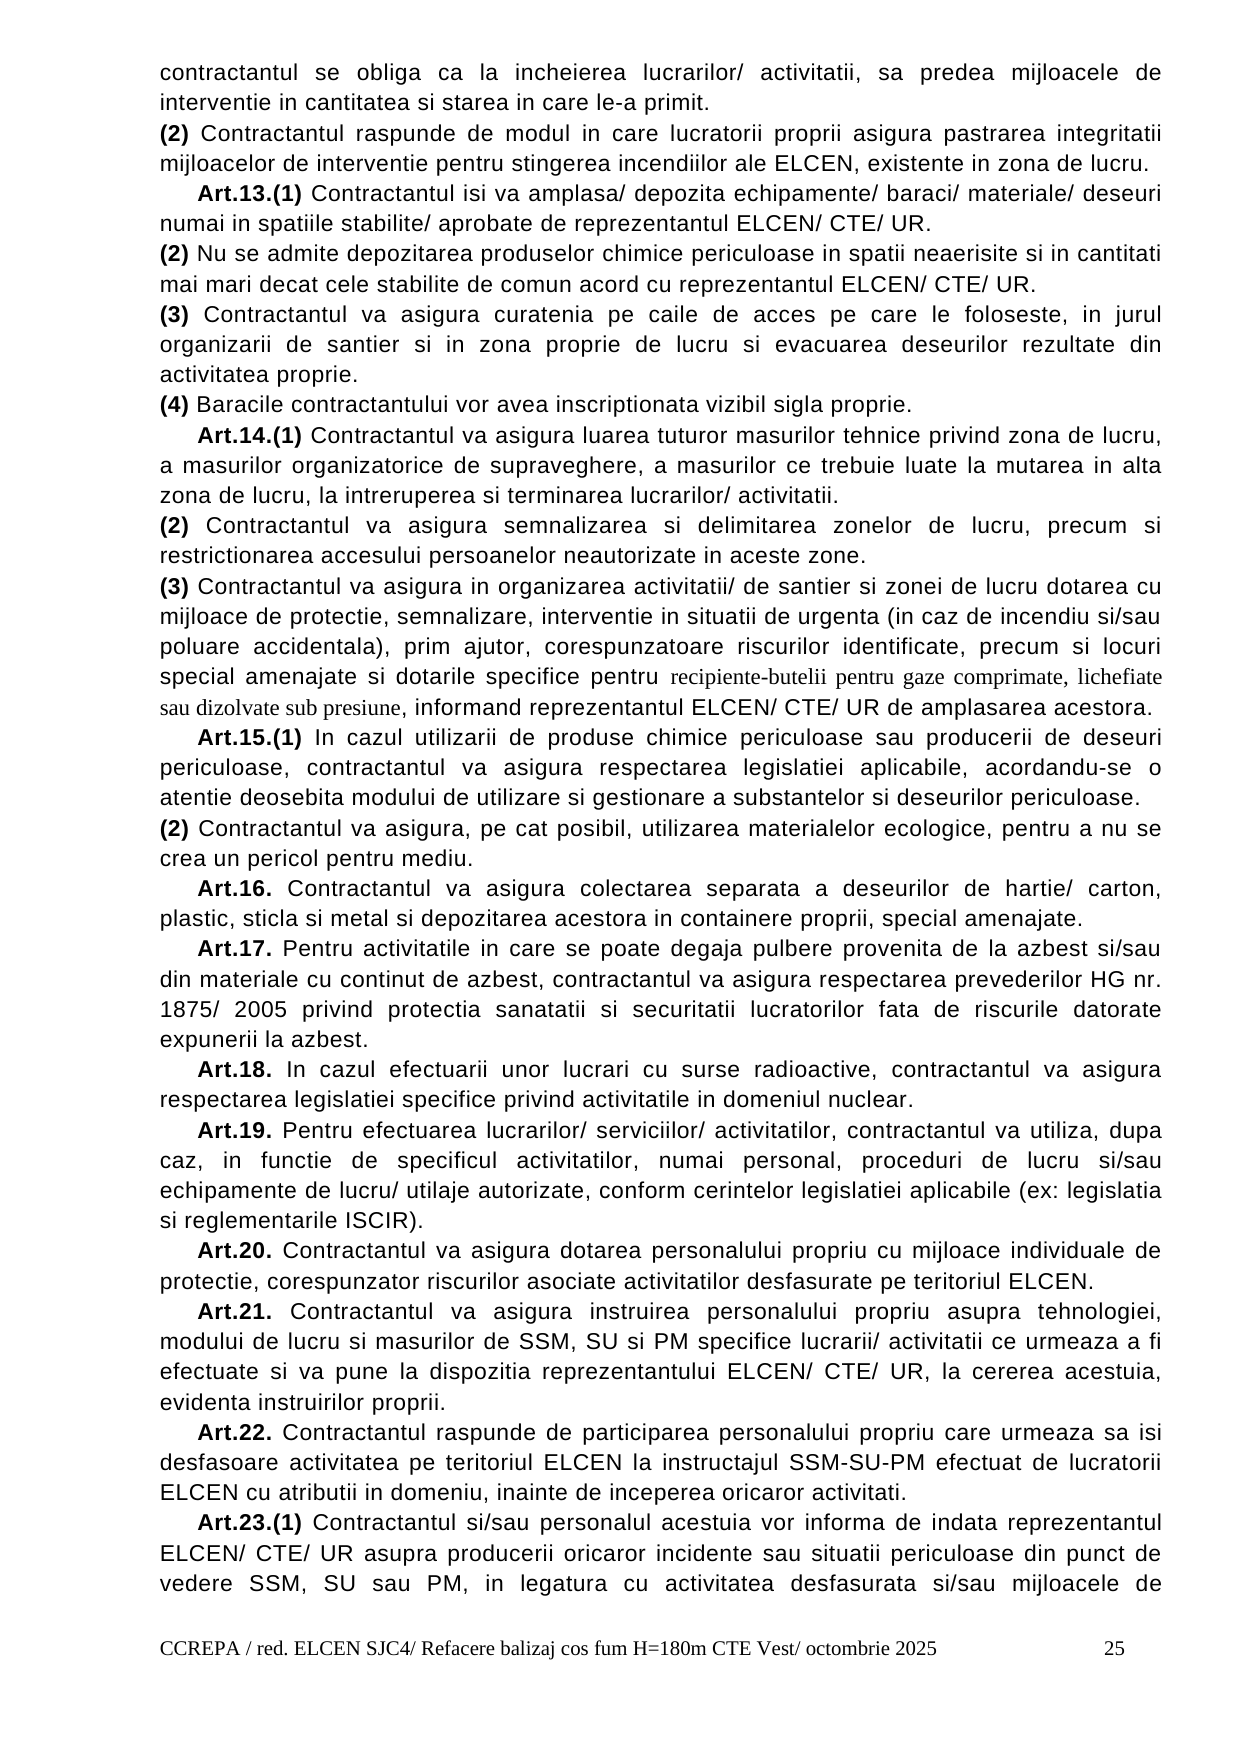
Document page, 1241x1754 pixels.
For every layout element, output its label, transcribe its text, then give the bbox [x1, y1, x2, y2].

text Art.22. Contractantul raspunde de participarea personalului propriu care urmeaza sa isi desfasoare activitatea pe teritoriul ELCEN la instructajul SSM-SU-PM efectuat de lucratorii ELCEN cu atributii in domeniu, inainte de inceperea oricaror activitati. [159, 1419, 1163, 1506]
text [159, 59, 1163, 116]
text Art.17. Pentru activitatile in care se poate degaja pulbere provenita de la azbest si/sau din materiale cu continut de azbest, contractantul va asigura respectarea prevederilor HG nr. 1875/ 2005 privind protectia sanatatii si securitatii lucratorilor fata de riscurile datorate expunerii la azbest. [159, 935, 1163, 1052]
text (3) Contractantul va asigura curatenia pe caile de acces pe care le foloseste, in jurul organizarii de santier si in zona proprie de lucru si evacuarea deseurilor rezultate din activitatea proprie. [159, 301, 1163, 387]
text Art.20. Contractantul va asigura dotarea personalului propriu cu mijloace individuale de protectie, corespunzator riscurilor asociate activitatilor desfasurate pe teritoriul ELCEN. [159, 1237, 1163, 1294]
text (4) Baracile contractantului vor avea inscriptionata vizibil sigla proprie. [159, 391, 1163, 418]
text (2) Contractantul va asigura, pe cat posibil, utilizarea materialelor ecologice, pentru a nu se crea un pericol pentru mediu. [159, 814, 1163, 871]
text (2) Contractantul raspunde de modul in care lucratorii proprii asigura pastrarea integritatii mijloacelor de interventie pentru stingerea incendiilor ale ELCEN, existente in zona de lucru. [159, 119, 1163, 176]
text Art.15.(1) In cazul utilizarii de produse chimice periculoase sau producerii de deseuri periculoase, contractantul va asigura respectarea legislatiei aplicabile, acordandu-se o atentie deosebita modului de utilizare si gestionare a substantelor si deseurilor periculoase. [159, 724, 1163, 811]
text Art.18. In cazul efectuarii unor lucrari cu surse radioactive, contractantul va asigura respectarea legislatiei specifice privind activitatile in domeniul nuclear. [159, 1056, 1163, 1113]
text Art.21. Contractantul va asigura instruirea personalului propriu asupra tehnologiei, modului de lucru si masurilor de SSM, SU si PM specifice lucrarii/ activitatii ce urmeaza a fi efectuate si va pune la dispozitia reprezentantului ELCEN/ CTE/ UR, la cererea acestuia, evidenta instruirilor proprii. [159, 1298, 1163, 1415]
text (3) Contractantul va asigura in organizarea activitatii/ de santier si zonei de lucru dotarea cu mijloace de protectie, semnalizare, interventie in situatii de urgenta (in caz de incendiu si/sau poluare accidentala), prim ajutor, corespunzatoare riscurilor identificate, precum si locuri special amenajate si dotarile specifice pentru recipiente-butelii pentru gaze comprimate, lichefiate sau dizolvate sub presiune, informand reprezentantul ELCEN/ CTE/ UR de amplasarea acestora. [159, 573, 1163, 720]
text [159, 1509, 1163, 1596]
text (2) Nu se admite depozitarea produselor chimice periculoase in spatii neaerisite si in cantitati mai mari decat cele stabilite de comun acord cu reprezentantul ELCEN/ CTE/ UR. [159, 240, 1163, 297]
text (2) Contractantul va asigura semnalizarea si delimitarea zonelor de lucru, precum si restrictionarea accesului persoanelor neautorizate in aceste zone. [159, 512, 1163, 569]
text Art.13.(1) Contractantul isi va amplasa/ depozita echipamente/ baraci/ materiale/ deseuri numai in spatiile stabilite/ aprobate de reprezentantul ELCEN/ CTE/ UR. [159, 180, 1163, 236]
text Art.19. Pentru efectuarea lucrarilor/ serviciilor/ activitatilor, contractantul va utiliza, dupa caz, in functie de specificul activitatilor, numai personal, proceduri de lucru si/sau echipamente de lucru/ utilaje autorizate, conform cerintelor legislatiei aplicabile (ex: legislatia si reglementarile ISCIR). [159, 1117, 1163, 1234]
text Art.14.(1) Contractantul va asigura luarea tuturor masurilor tehnice privind zona de lucru, a masurilor organizatorice de supraveghere, a masurilor ce trebuie luate la mutarea in alta zona de lucru, la intreruperea si terminarea lucrarilor/ activitatii. [159, 422, 1163, 508]
text Art.16. Contractantul va asigura colectarea separata a deseurilor de hartie/ carton, plastic, sticla si metal si depozitarea acestora in containere proprii, special amenajate. [159, 875, 1163, 932]
